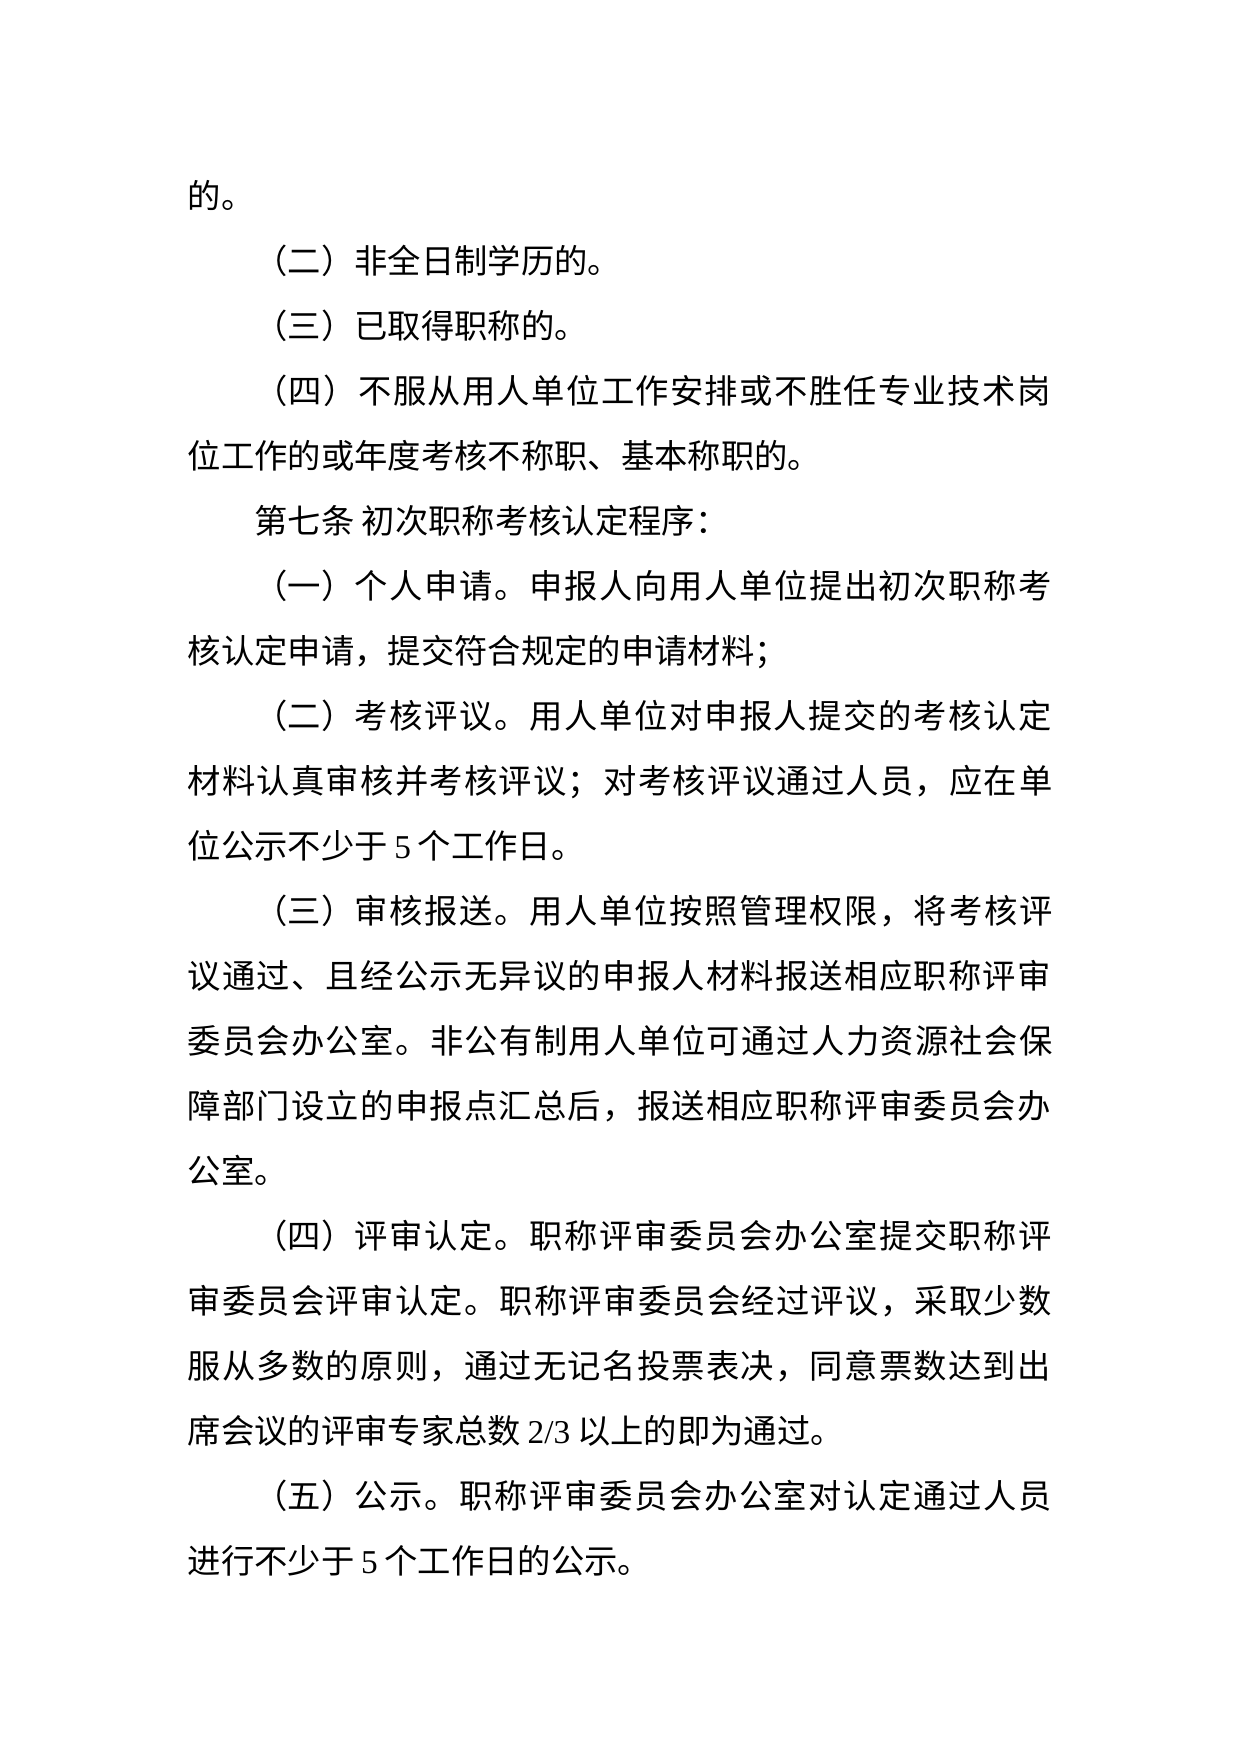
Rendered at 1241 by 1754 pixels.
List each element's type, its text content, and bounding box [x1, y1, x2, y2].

list 审核报送。用人单位按照管理权限，将考核评议通过、且经公示无异议的申报人材料报送相应职称评审委员会办公室。非公有制用人单位可通过人力资源社会保障部门设立的申报点汇总后，报送相应职称评审委员会办公室。 [187, 877, 1053, 1202]
text （三）已取得职称的。 [187, 292, 1053, 357]
list 评审认定。职称评审委员会办公室提交职称评审委员会评审认定。职称评审委员会经过评议，采取少数服从多数的原则，通过无记名投票表决，同意票数达到出席会议的评审专家总数2/3以上的即为通过。 [187, 1202, 1053, 1462]
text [187, 162, 1053, 227]
text （二）非全日制学历的。 [187, 227, 1053, 292]
list 个人申请。申报人向用人单位提出初次职称考核认定申请，提交符合规定的申请材料； [187, 552, 1053, 682]
text 第七条 初次职称考核认定程序： [187, 487, 1053, 552]
text （四）不服从用人单位工作安排或不胜任专业技术岗位工作的或年度考核不称职、基本称职的。 [187, 357, 1053, 487]
list 考核评议。用人单位对申报人提交的考核认定材料认真审核并考核评议；对考核评议通过人员，应在单位公示不少于5个工作日。 [187, 682, 1053, 877]
list 公示。职称评审委员会办公室对认定通过人员进行不少于5个工作日的公示。 [187, 1462, 1053, 1592]
